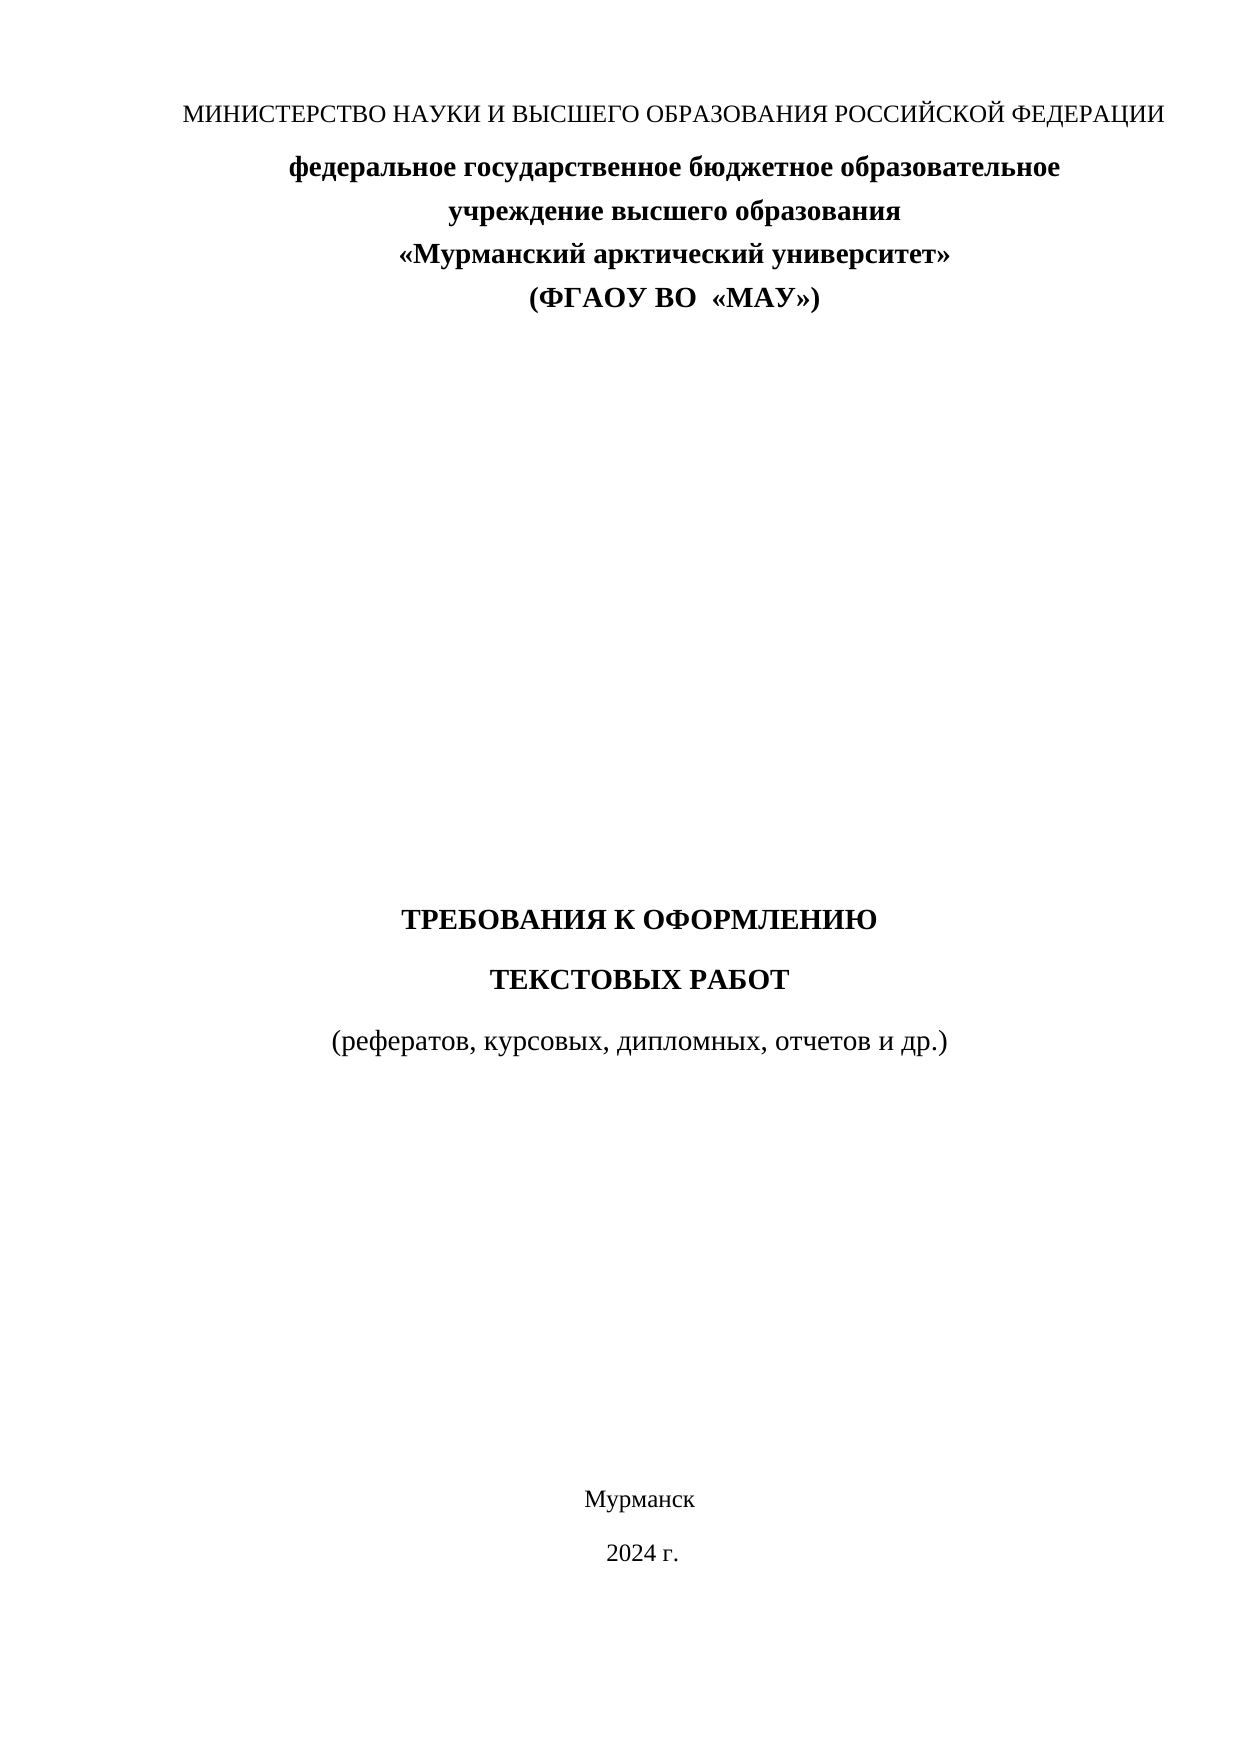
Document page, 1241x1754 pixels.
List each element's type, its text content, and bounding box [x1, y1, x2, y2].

text 2024 г. [112, 1538, 1167, 1567]
text Мурманск [112, 1484, 1167, 1513]
text Требования к оформлению [112, 902, 1167, 935]
text (рефератов, курсовых, дипломных, отчетов и др.) [112, 1023, 1167, 1057]
table_header федеральное государственное бюджетное образовательное учреждение высшего образования «Мурманский арктический университет» (ФГАОУ ВО «МАУ») [176, 138, 1173, 357]
text МИНИСТЕРСТВО НАУКИ И ВЫСШЕГО ОБРАЗОВАНИЯ РОССИЙСКОЙ ФЕДЕРАЦИИ [0, 99, 1167, 128]
text текстовых работ [112, 962, 1167, 996]
